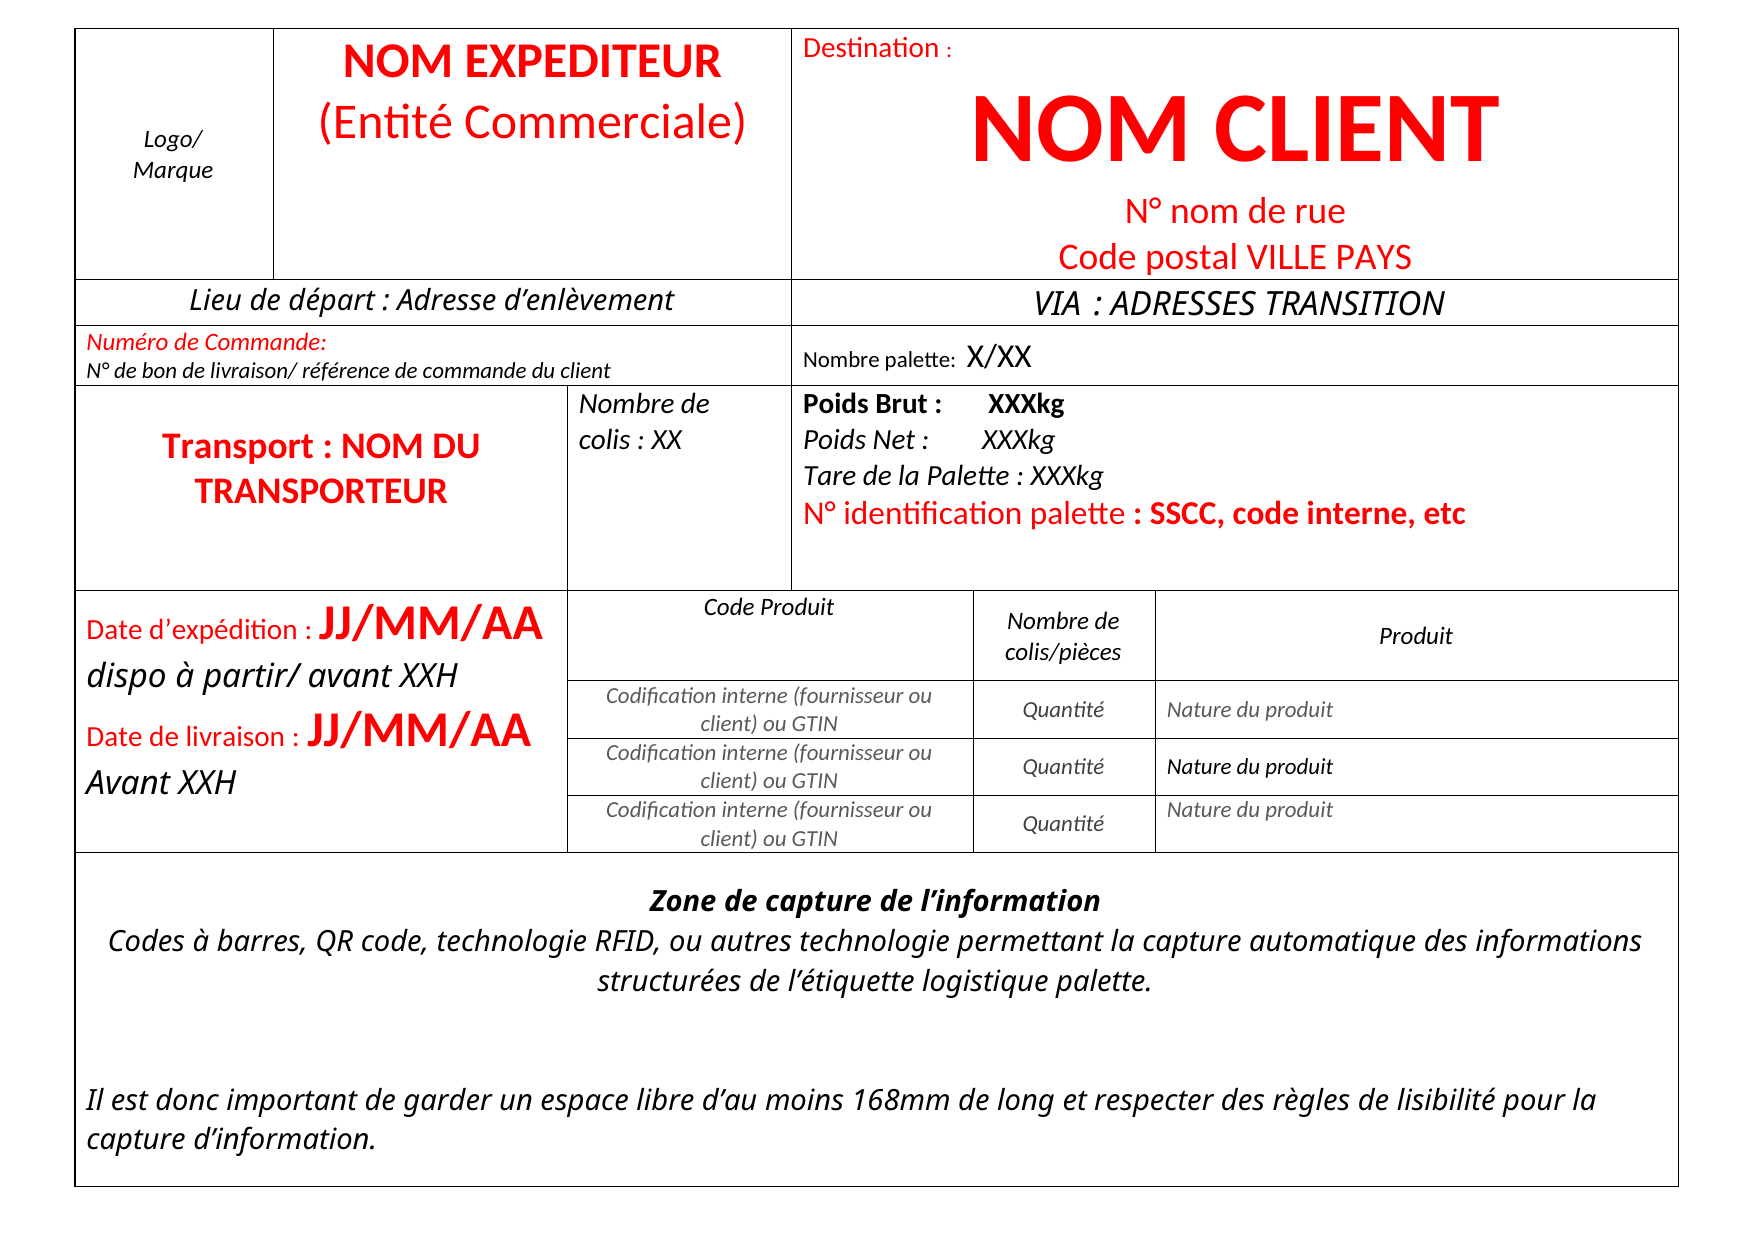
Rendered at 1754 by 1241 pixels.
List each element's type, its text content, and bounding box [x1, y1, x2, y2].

table_cell Nature du produit [1156, 681, 1678, 737]
table_cell Produit [1156, 591, 1678, 680]
table_cell Transport : NOM DU TRANSPORTEUR [76, 386, 567, 590]
table_cell Zone de capture de l’information Codes à barres, QR code, technologie RFID, ou autres technologie permettant la capture automatique des informations structurées de l’étiquette logistique palette. Il est donc important de garder un espace libre d’au moins 168mm de long et respecter des règles de lisibilité pour la capture d’information. [76, 853, 1678, 1186]
table_header Logo/ Marque [76, 29, 273, 278]
table_cell Lieu de départ : Adresse d’enlèvement [76, 280, 791, 325]
table_cell Nombre de colis/pièces [974, 591, 1155, 680]
table_header Destination : NOM CLIENT N° nom de rue Code postal VILLE PAYS [792, 29, 1678, 278]
table_cell Quantité [974, 681, 1155, 737]
table_cell Nature du produit [1156, 796, 1678, 852]
table_cell Numéro de Commande: N° de bon de livraison/ référence de commande du client [76, 326, 791, 384]
table_cell Code Produit [568, 591, 973, 680]
table_cell VIA : ADRESSES TRANSITION [792, 280, 1678, 325]
table_cell Nature du produit [1156, 739, 1678, 794]
table_cell Codification interne (fournisseur ou client) ou GTIN [568, 739, 973, 794]
table_cell Poids Brut : XXXkg Poids Net : XXXkg Tare de la Palette : XXXkg N° identification palette : SSCC, code interne, etc [792, 386, 1678, 590]
table_cell Codification interne (fournisseur ou client) ou GTIN [568, 681, 973, 737]
table_cell Nombre palette: X/XX [792, 326, 1678, 384]
table_header NOM EXPEDITEUR (Entité Commerciale) [274, 29, 791, 278]
table_cell Date d’expédition : JJ/MM/AA dispo à partir/ avant XXH Date de livraison : JJ/MM/AA Avant XXH [76, 591, 567, 852]
table_cell Quantité [974, 739, 1155, 794]
table_cell Nombre de colis : XX [568, 386, 791, 590]
table_cell Quantité [974, 796, 1155, 852]
table_cell Codification interne (fournisseur ou client) ou GTIN [568, 796, 973, 852]
